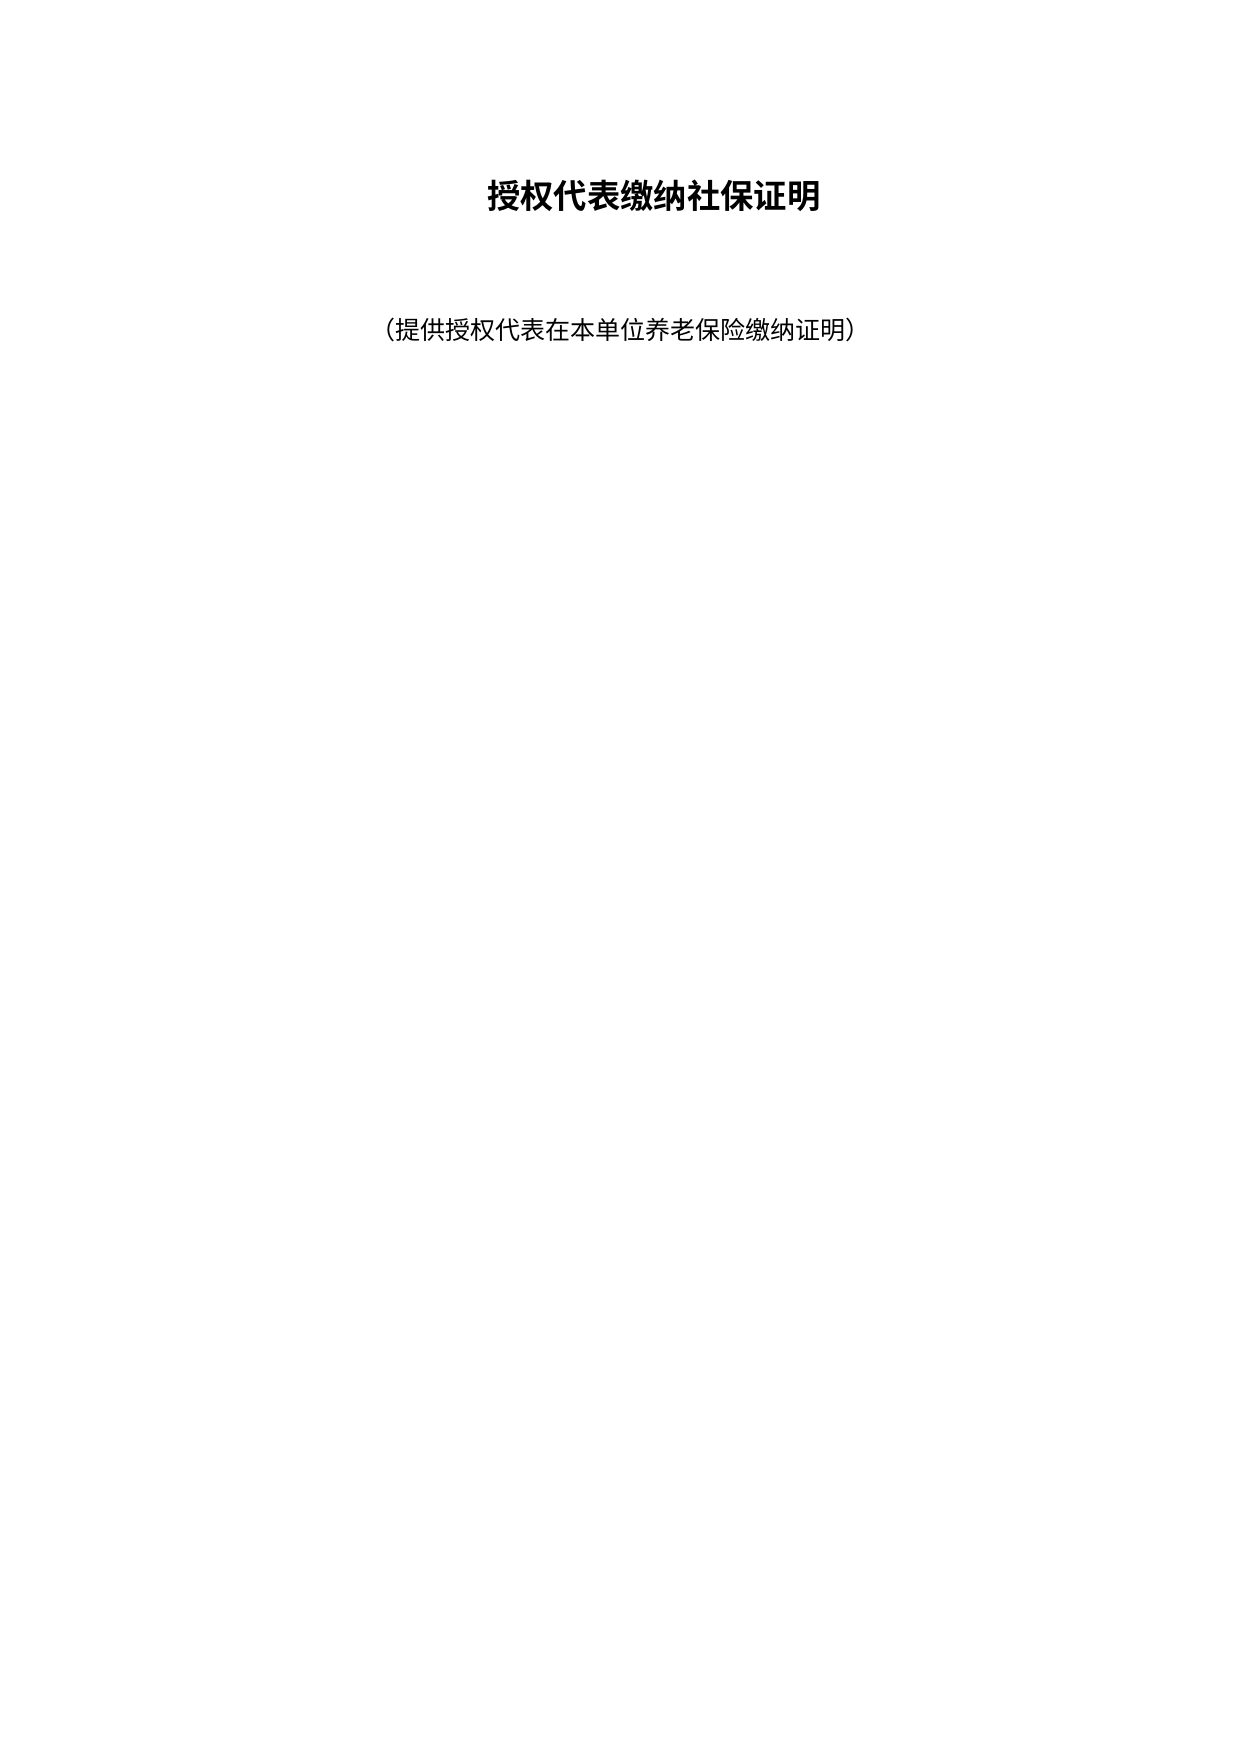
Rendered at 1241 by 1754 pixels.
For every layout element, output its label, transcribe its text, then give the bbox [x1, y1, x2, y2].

text （提供授权代表在本单位养老保险缴纳证明） [187, 296, 1053, 361]
text 授权代表缴纳社保证明 [187, 162, 1053, 227]
